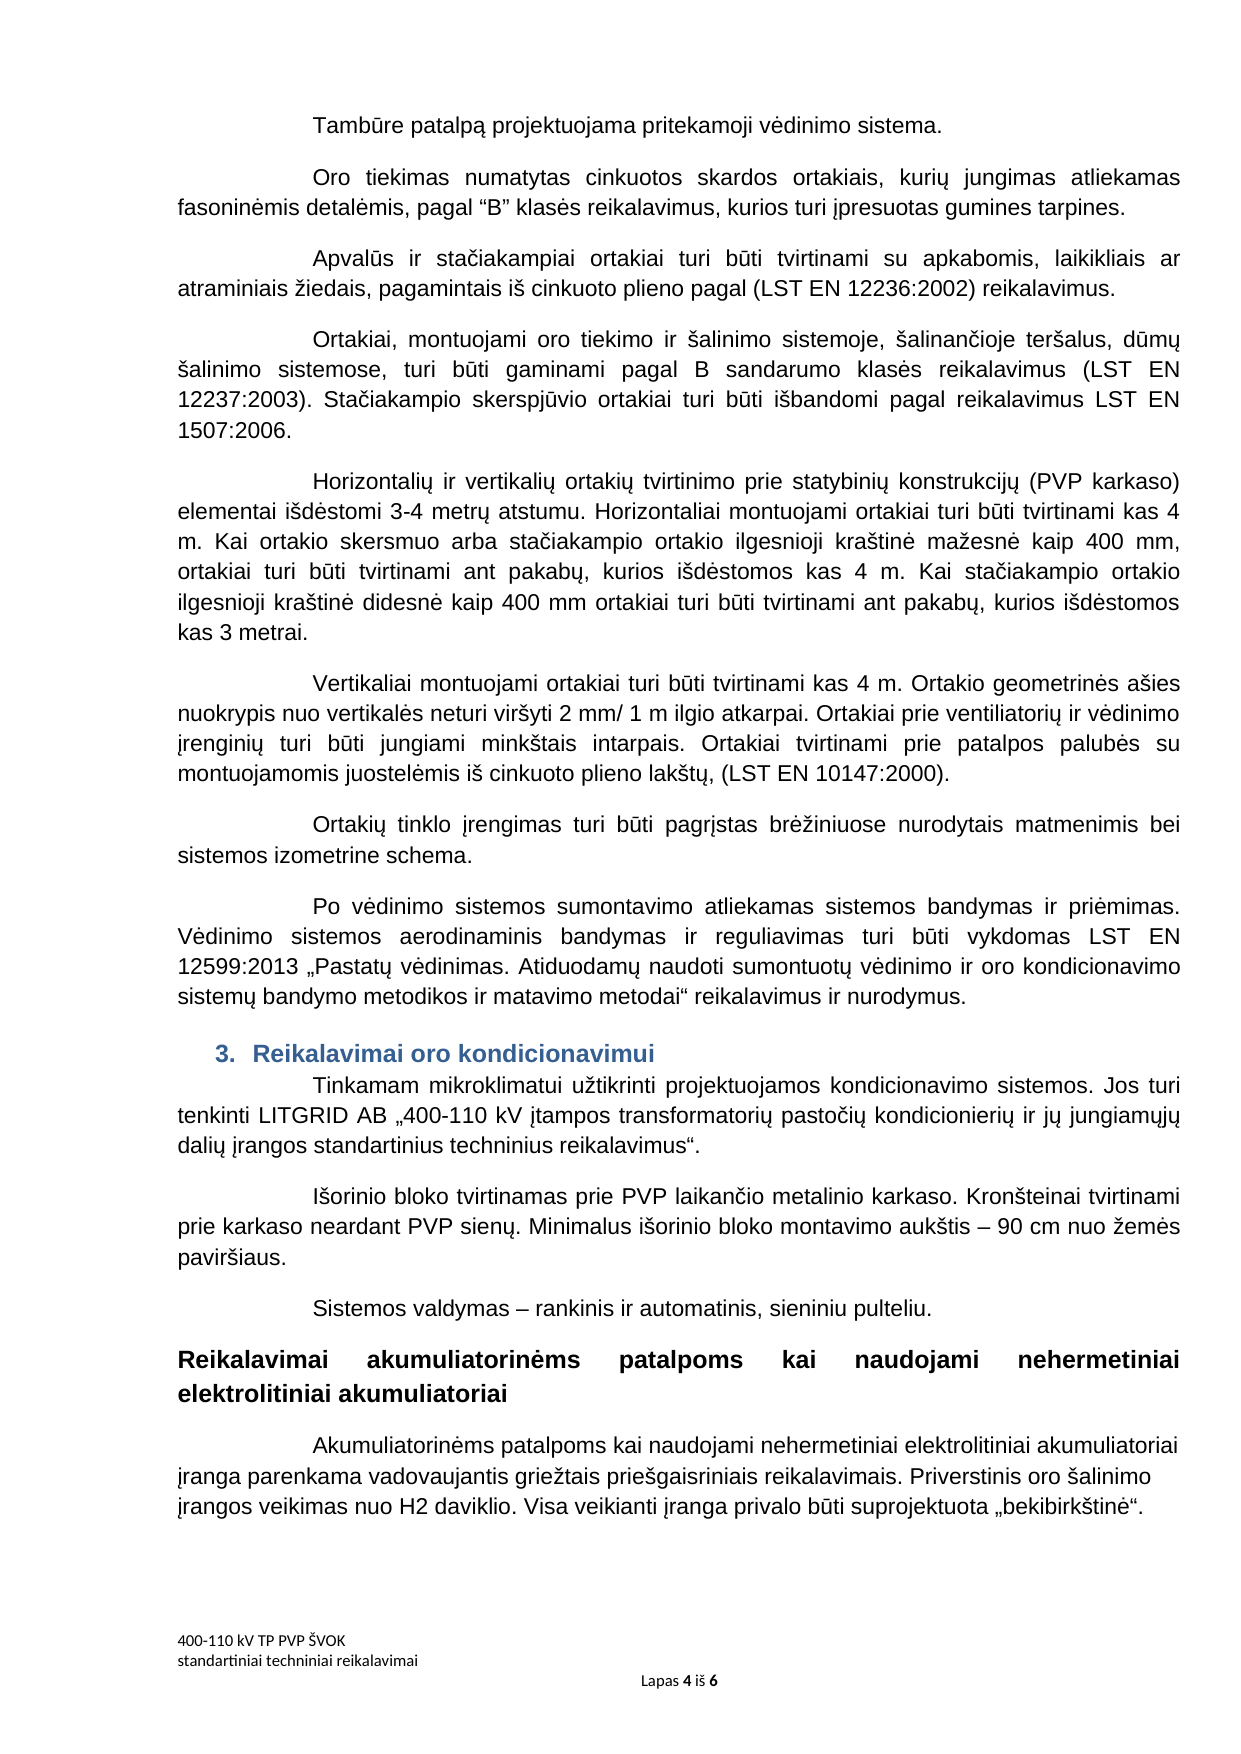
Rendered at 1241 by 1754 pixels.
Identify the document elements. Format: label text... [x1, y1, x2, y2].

text Akumuliatorinėms patalpoms kai naudojami nehermetiniai elektrolitiniai akumuliatoriai įranga parenkama vadovaujantis griežtais priešgaisriniais reikalavimais. Priverstinis oro šalinimo įrangos veikimas nuo H2 daviklio. Visa veikianti įranga privalo būti suprojektuota „bekibirkštinė“. [177, 1432, 1181, 1519]
text Oro tiekimas numatytas cinkuotos skardos ortakiais, kurių jungimas atliekamas fasoninėmis detalėmis, pagal “B” klasės reikalavimus, kurios turi įpresuotas gumines tarpines. [177, 163, 1181, 220]
text Vertikaliai montuojami ortakiai turi būti tvirtinami kas 4 m. Ortakio geometrinės ašies nuokrypis nuo vertikalės neturi viršyti 2 mm/ 1 m ilgio atkarpai. Ortakiai prie ventiliatorių ir vėdinimo įrenginių turi būti jungiami minkštais intarpais. Ortakiai tvirtinami prie patalpos palubės su montuojamomis juostelėmis iš cinkuoto plieno lakštų, (LST EN 10147:2000). [177, 670, 1181, 787]
text Ortakių tinklo įrengimas turi būti pagrįstas brėžiniuose nurodytais matmenimis bei sistemos izometrine schema. [177, 811, 1181, 868]
text Sistemos valdymas – rankinis ir automatinis, sieniniu pulteliu. [177, 1294, 1181, 1321]
text Tinkamam mikroklimatui užtikrinti projektuojamos kondicionavimo sistemos. Jos turi tenkinti LITGRID AB „400-110 kV įtampos transformatorių pastočių kondicionierių ir jų jungiamųjų dalių įrangos standartinius techninius reikalavimus“. [177, 1072, 1181, 1158]
text Tambūre patalpą projektuojama pritekamoji vėdinimo sistema. [177, 112, 1181, 139]
text Po vėdinimo sistemos sumontavimo atliekamas sistemos bandymas ir priėmimas. Vėdinimo sistemos aerodinaminis bandymas ir reguliavimas turi būti vykdomas LST EN 12599:2013 „Pastatų vėdinimas. Atiduodamų naudoti sumontuotų vėdinimo ir oro kondicionavimo sistemų bandymo metodikos ir matavimo metodai“ reikalavimus ir nurodymus. [177, 893, 1181, 1010]
subtitle Reikalavimai oro kondicionavimui [215, 1038, 1181, 1067]
text Išorinio bloko tvirtinamas prie PVP laikančio metalinio karkaso. Kronšteinai tvirtinami prie karkaso neardant PVP sienų. Minimalus išorinio bloko montavimo aukštis – 90 cm nuo žemės paviršiaus. [177, 1183, 1181, 1270]
text Apvalūs ir stačiakampiai ortakiai turi būti tvirtinami su apkabomis, laikikliais ar atraminiais žiedais, pagamintais iš cinkuoto plieno pagal (LST EN 12236:2002) reikalavimus. [177, 245, 1181, 301]
text Ortakiai, montuojami oro tiekimo ir šalinimo sistemoje, šalinančioje teršalus, dūmų šalinimo sistemose, turi būti gaminami pagal B sandarumo klasės reikalavimus (LST EN 12237:2003). Stačiakampio skerspjūvio ortakiai turi būti išbandomi pagal reikalavimus LST EN 1507:2006. [177, 326, 1181, 443]
text Reikalavimai akumuliatorinėms patalpoms kai naudojami nehermetiniai elektrolitiniai akumuliatoriai [177, 1346, 1181, 1407]
text Horizontalių ir vertikalių ortakių tvirtinimo prie statybinių konstrukcijų (PVP karkaso) elementai išdėstomi 3-4 metrų atstumu. Horizontaliai montuojami ortakiai turi būti tvirtinami kas 4 m. Kai ortakio skersmuo arba stačiakampio ortakio ilgesnioji kraštinė mažesnė kaip 400 mm, ortakiai turi būti tvirtinami ant pakabų, kurios išdėstomos kas 4 m. Kai stačiakampio ortakio ilgesnioji kraštinė didesnė kaip 400 mm ortakiai turi būti tvirtinami ant pakabų, kurios išdėstomos kas 3 metrai. [177, 468, 1181, 645]
